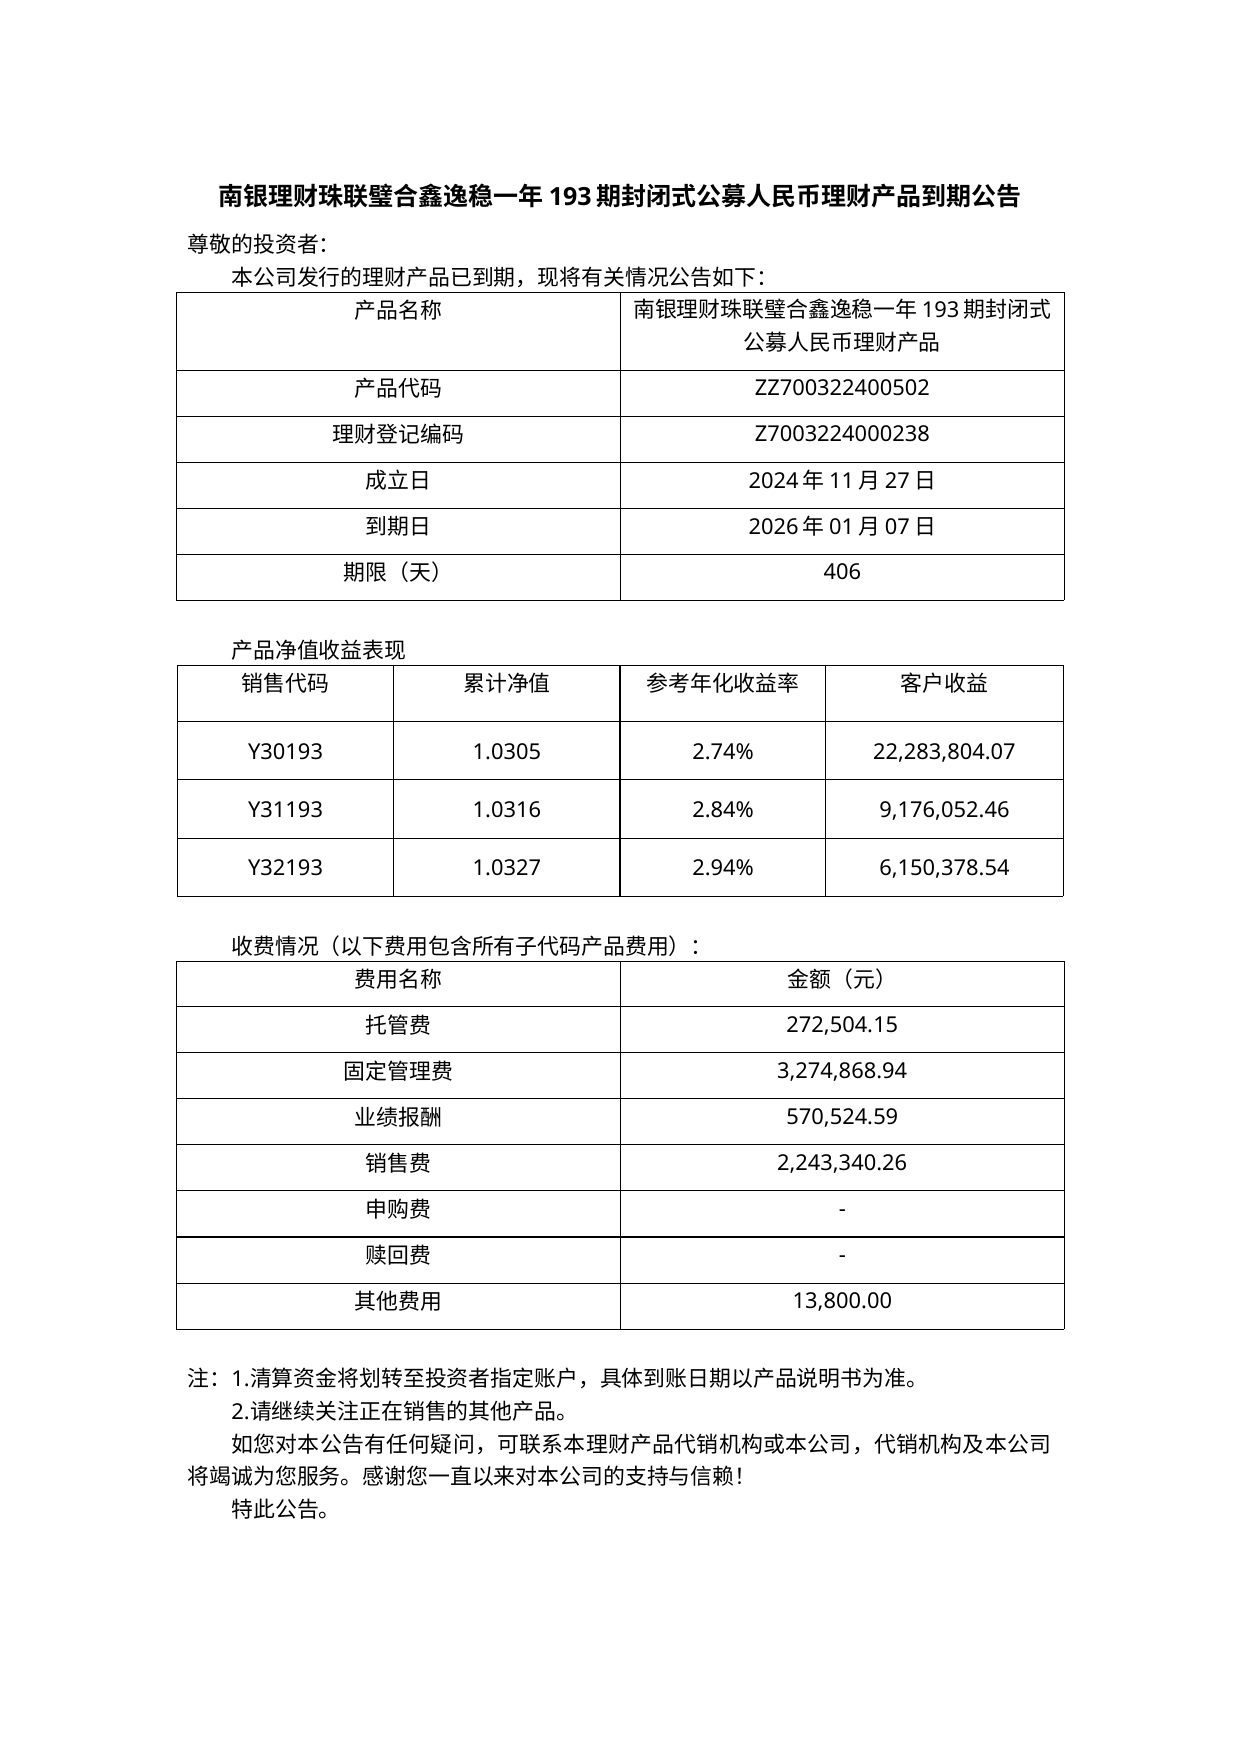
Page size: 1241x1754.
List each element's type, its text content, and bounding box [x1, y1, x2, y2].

table_cell 业绩报酬 [177, 1099, 620, 1144]
table_header 费用名称 [177, 962, 620, 1006]
text 尊敬的投资者： [187, 227, 1053, 259]
table_cell 1.0327 [394, 839, 619, 896]
text 产品净值收益表现 [187, 633, 1053, 665]
table_header 客户收益 [826, 666, 1063, 721]
table_cell 1.0305 [394, 722, 619, 779]
table_cell - [621, 1191, 1064, 1236]
table_cell 9,176,052.46 [826, 780, 1063, 837]
table_header 累计净值 [394, 666, 619, 721]
table_cell - [621, 1238, 1064, 1282]
table_cell 理财登记编码 [177, 417, 620, 462]
table_cell 272,504.15 [621, 1007, 1064, 1052]
table_cell Y31193 [178, 780, 393, 837]
table_cell 销售费 [177, 1145, 620, 1190]
text 特此公告。 [187, 1491, 1053, 1524]
table_cell 2026年01月07日 [621, 509, 1064, 554]
text 2.请继续关注正在销售的其他产品。 [187, 1394, 1053, 1426]
table_header 产品名称 [177, 293, 620, 370]
table_cell 到期日 [177, 509, 620, 554]
text 收费情况（以下费用包含所有子代码产品费用）： [187, 928, 1053, 961]
table_cell 期限（天） [177, 555, 620, 600]
text 本公司发行的理财产品已到期，现将有关情况公告如下： [187, 259, 1053, 292]
table_cell 产品代码 [177, 371, 620, 416]
table_cell 2.84% [621, 780, 825, 837]
text 注：1.清算资金将划转至投资者指定账户，具体到账日期以产品说明书为准。 [187, 1361, 1053, 1394]
table_cell Z7003224000238 [621, 417, 1064, 462]
table_cell 2,243,340.26 [621, 1145, 1064, 1190]
table_header 参考年化收益率 [621, 666, 825, 721]
table_cell 1.0316 [394, 780, 619, 837]
table_cell Y32193 [178, 839, 393, 896]
table_cell 6,150,378.54 [826, 839, 1063, 896]
table_cell 赎回费 [177, 1238, 620, 1282]
table_cell 2024年11月27日 [621, 463, 1064, 508]
table_header 金额（元） [621, 962, 1064, 1006]
table_header 南银理财珠联璧合鑫逸稳一年193期封闭式公募人民币理财产品 [621, 293, 1064, 370]
text 如您对本公告有任何疑问，可联系本理财产品代销机构或本公司，代销机构及本公司将竭诚为您服务。感谢您一直以来对本公司的支持与信赖！ [187, 1426, 1053, 1491]
table_cell 2.74% [621, 722, 825, 779]
table_cell 申购费 [177, 1191, 620, 1236]
table_header 销售代码 [178, 666, 393, 721]
text 南银理财珠联璧合鑫逸稳一年193期封闭式公募人民币理财产品到期公告 [187, 162, 1053, 227]
table_cell 固定管理费 [177, 1053, 620, 1098]
table_cell Y30193 [178, 722, 393, 779]
table_cell 成立日 [177, 463, 620, 508]
table_cell 2.94% [621, 839, 825, 896]
table_cell 406 [621, 555, 1064, 600]
table_cell 13,800.00 [621, 1284, 1064, 1328]
table_cell 3,274,868.94 [621, 1053, 1064, 1098]
table_cell 托管费 [177, 1007, 620, 1052]
table_cell ZZ700322400502 [621, 371, 1064, 416]
table_cell 570,524.59 [621, 1099, 1064, 1144]
table_cell 22,283,804.07 [826, 722, 1063, 779]
table_cell 其他费用 [177, 1284, 620, 1328]
